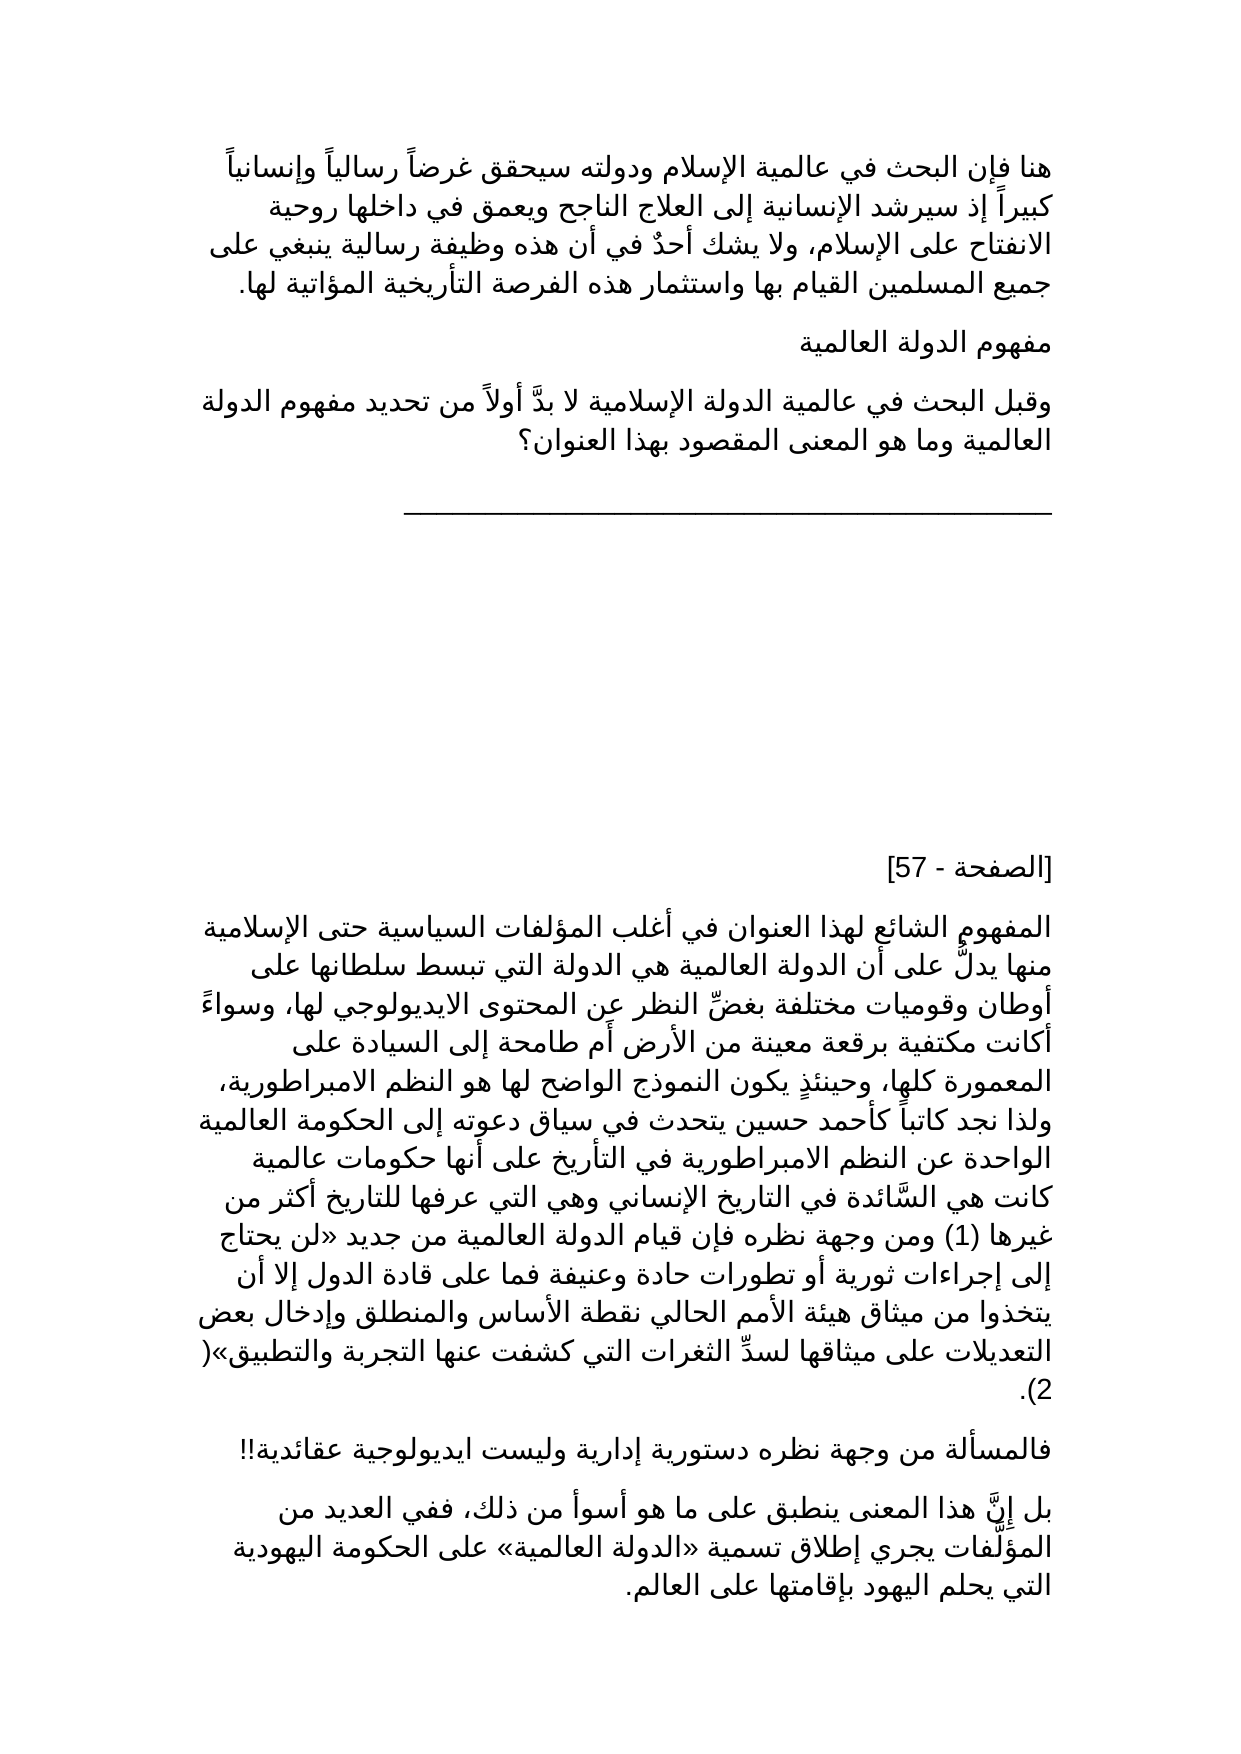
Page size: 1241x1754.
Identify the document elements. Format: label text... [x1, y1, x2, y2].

text بل إِنَّ هذا المعنى ينطبق على ما هو أسوأ من ذلك، ففي العديد من المؤلَّفات يجري إطلاق تسمية «الدولة العالمية» على الحكومة اليهودية التي يحلم اليهود بإقامتها على العالم. [187, 1491, 1053, 1602]
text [187, 150, 1053, 299]
text مفهوم الدولة العالمية [187, 325, 1053, 358]
text المفهوم الشائع لهذا العنوان في أغلب المؤلفات السياسية حتى الإسلامية منها يدلُّ على أن الدولة العالمية هي الدولة التي تبسط سلطانها على أوطان وقوميات مختلفة بغضِّ النظر عن المحتوى الايديولوجي لها، وسواءً أكانت مكتفية برقعة معينة من الأرض أَم طامحة إلى السيادة على المعمورة كلها، وحينئذٍ يكون النموذج الواضح لها هو النظم الامبراطورية، ولذا نجد كاتباً كأحمد حسين يتحدث في سياق دعوته إلى الحكومة العالمية الواحدة عن النظم الامبراطورية في التأريخ على أنها حكومات عالمية كانت هي السَّائدة في التاريخ الإنساني وهي التي عرفها للتاريخ أكثر من غيرها (1) ومن وجهة نظره فإن قيام الدولة العالمية من جديد «لن يحتاج إلى إجراءات ثورية أو تطورات حادة وعنيفة فما على قادة الدول إلا أن يتخذوا من ميثاق هيئة الأمم الحالي نقطة الأساس والمنطلق وإدخال بعض التعديلات على ميثاقها لسدِّ الثغرات التي كشفت عنها التجربة والتطبيق»(2). [187, 910, 1053, 1406]
text [الصفحة - 57] [187, 851, 1053, 884]
text ________________________________________ [187, 482, 1053, 516]
text وقبل البحث في عالمية الدولة الإسلامية لا بدَّ أولاً من تحديد مفهوم الدولة العالمية وما هو المعنى المقصود بهذا العنوان؟ [187, 384, 1053, 456]
text فالمسألة من وجهة نظره دستورية إدارية وليست ايديولوجية عقائدية!! [187, 1432, 1053, 1465]
